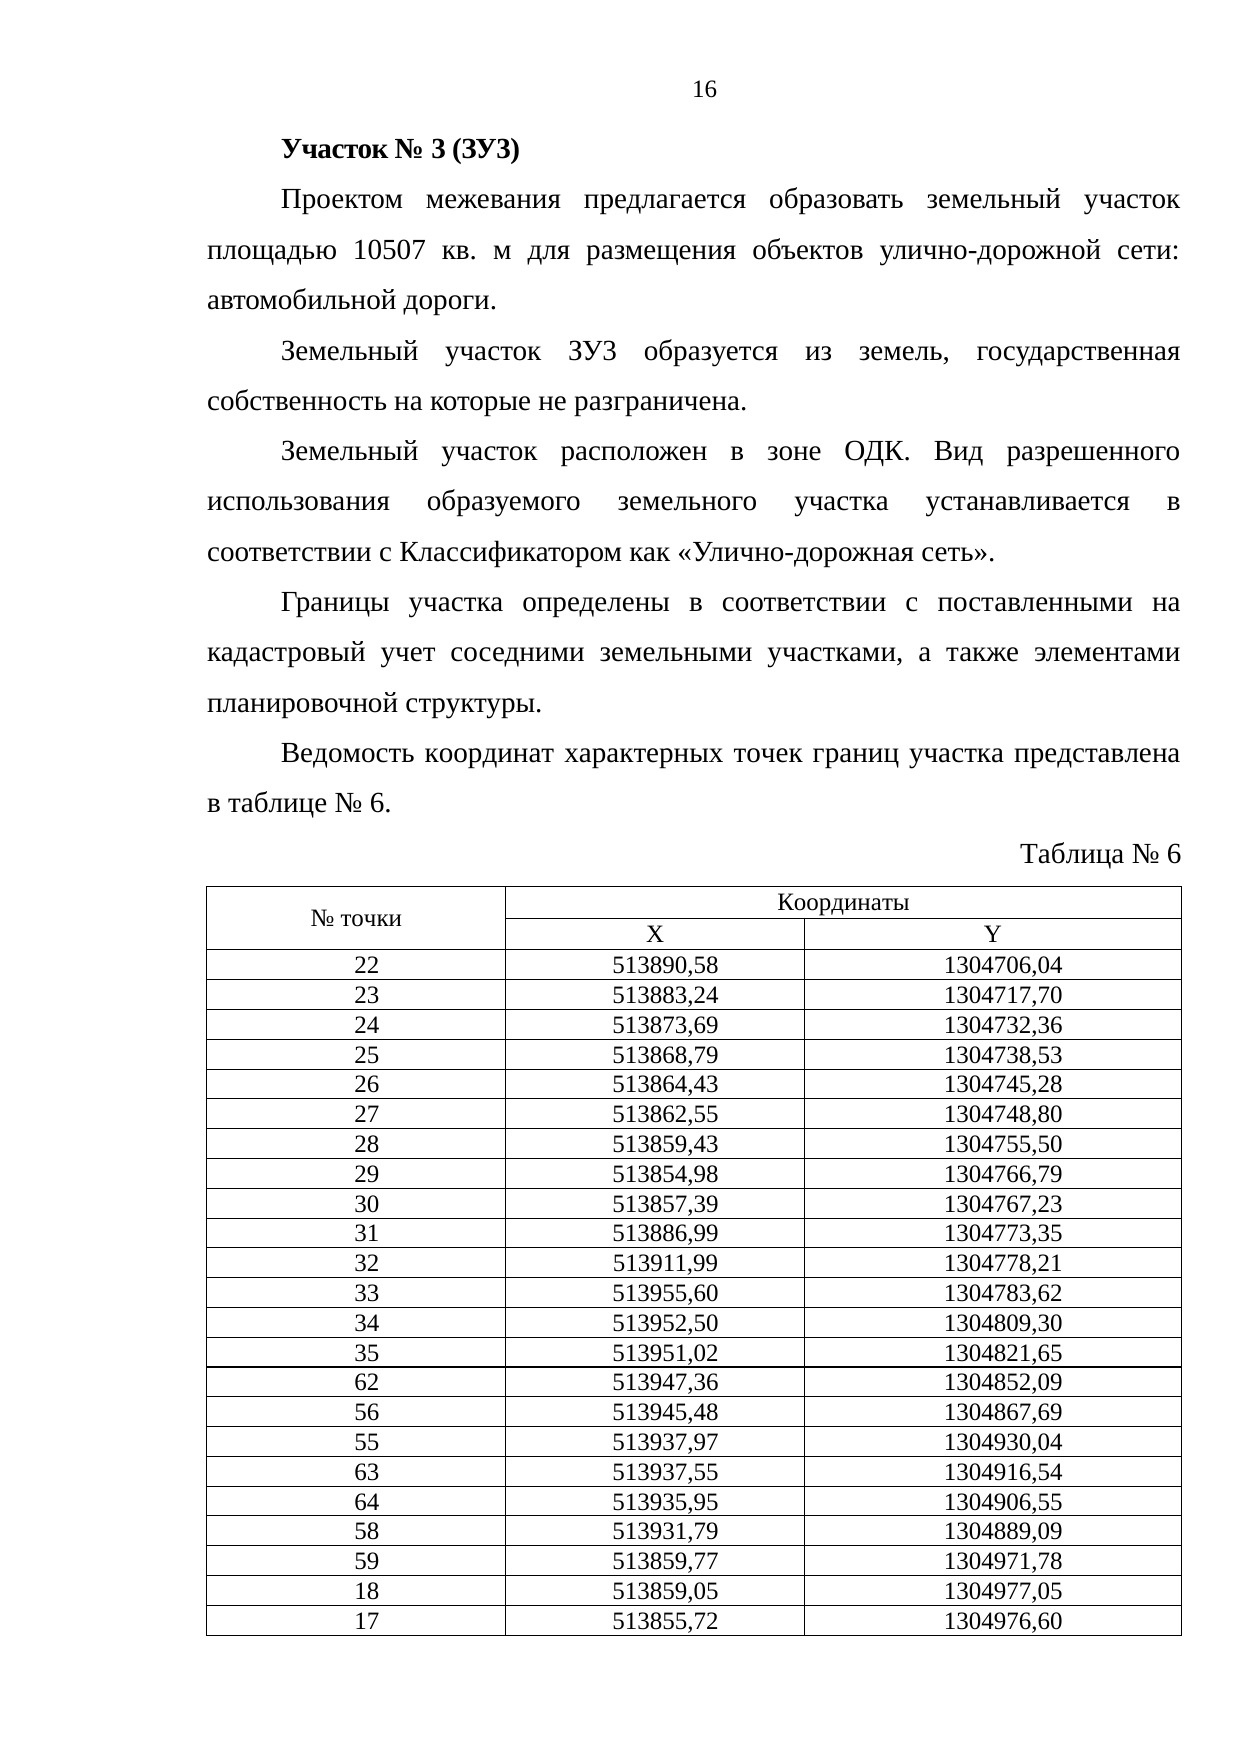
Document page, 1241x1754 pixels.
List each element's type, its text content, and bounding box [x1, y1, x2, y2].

table_cell 27 [207, 1099, 505, 1128]
table_cell Y [805, 919, 1181, 949]
table_cell 17 [207, 1606, 505, 1634]
table_cell 1304821,65 [805, 1338, 1181, 1366]
table_cell 1304738,53 [805, 1040, 1181, 1068]
text Земельный участок ЗУ3 образуется из земель, государственная собственность на которые не разграничена. [207, 333, 1181, 416]
table_cell 1304976,60 [805, 1606, 1181, 1634]
table_cell 58 [207, 1516, 505, 1545]
table_cell 56 [207, 1397, 505, 1426]
table_cell 1304717,70 [805, 980, 1181, 1009]
table_cell 63 [207, 1457, 505, 1486]
table_cell 513911,99 [506, 1248, 804, 1277]
table_cell 31 [207, 1219, 505, 1247]
table_cell 30 [207, 1189, 505, 1217]
table_cell 18 [207, 1576, 505, 1605]
table_cell 32 [207, 1248, 505, 1277]
table_cell 25 [207, 1040, 505, 1068]
table_cell 513855,72 [506, 1606, 804, 1634]
table_cell 1304867,69 [805, 1397, 1181, 1426]
table_cell 1304732,36 [805, 1010, 1181, 1039]
text Ведомость координат характерных точек границ участка представлена в таблице № 6. [207, 735, 1181, 819]
table_cell 513868,79 [506, 1040, 804, 1068]
table_cell 1304783,62 [805, 1278, 1181, 1307]
table_cell 513947,36 [506, 1368, 804, 1396]
table_cell 1304906,55 [805, 1487, 1181, 1515]
table_cell 513890,58 [506, 950, 804, 979]
table_cell 1304930,04 [805, 1427, 1181, 1456]
table_cell 24 [207, 1010, 505, 1039]
table_cell 59 [207, 1546, 505, 1575]
table_header Координаты [506, 887, 1181, 918]
table_cell 1304748,80 [805, 1099, 1181, 1128]
table_cell 29 [207, 1159, 505, 1188]
table_cell 23 [207, 980, 505, 1009]
text Таблица № 6 [207, 836, 1181, 869]
table_cell 513955,60 [506, 1278, 804, 1307]
table_cell X [506, 919, 804, 949]
table_cell 513952,50 [506, 1308, 804, 1337]
table_cell 1304778,21 [805, 1248, 1181, 1277]
table_cell 1304766,79 [805, 1159, 1181, 1188]
table_cell 22 [207, 950, 505, 979]
table_cell 513854,98 [506, 1159, 804, 1188]
table_cell 28 [207, 1129, 505, 1158]
table_cell 513859,43 [506, 1129, 804, 1158]
table_cell 64 [207, 1487, 505, 1515]
text Земельный участок расположен в зоне ОДК. Вид разрешенного использования образуемого земельного участка устанавливается в соответствии с Классификатором как «Улично-дорожная сеть». [207, 433, 1181, 567]
table_cell 26 [207, 1070, 505, 1098]
table_cell 1304971,78 [805, 1546, 1181, 1575]
table_cell 1304773,35 [805, 1219, 1181, 1247]
text Проектом межевания предлагается образовать земельный участок площадью 10507 кв. м для размещения объектов улично-дорожной сети: автомобильной дороги. [207, 182, 1181, 316]
table_cell 513937,55 [506, 1457, 804, 1486]
text Границы участка определены в соответствии с поставленными на кадастровый учет соседними земельными участками, а также элементами планировочной структуры. [207, 584, 1181, 718]
table_cell 1304889,09 [805, 1516, 1181, 1545]
table_cell 1304706,04 [805, 950, 1181, 979]
table_cell 1304977,05 [805, 1576, 1181, 1605]
table_cell 1304916,54 [805, 1457, 1181, 1486]
table_cell 513864,43 [506, 1070, 804, 1098]
table_cell 33 [207, 1278, 505, 1307]
table_cell 513859,77 [506, 1546, 804, 1575]
table_cell 513862,55 [506, 1099, 804, 1128]
text Участок № 3 (ЗУ3) [207, 131, 1181, 165]
table_cell 1304745,28 [805, 1070, 1181, 1098]
table_cell 35 [207, 1338, 505, 1366]
table_cell 34 [207, 1308, 505, 1337]
table_cell 513886,99 [506, 1219, 804, 1247]
table_cell 513857,39 [506, 1189, 804, 1217]
table_cell 513873,69 [506, 1010, 804, 1039]
table_cell 55 [207, 1427, 505, 1456]
table_cell 1304809,30 [805, 1308, 1181, 1337]
table_cell 513931,79 [506, 1516, 804, 1545]
table_header № точки [207, 887, 505, 949]
table_cell 513883,24 [506, 980, 804, 1009]
table_cell 513945,48 [506, 1397, 804, 1426]
table_cell 513951,02 [506, 1338, 804, 1366]
table_cell 1304767,23 [805, 1189, 1181, 1217]
table_cell 1304755,50 [805, 1129, 1181, 1158]
table_cell 62 [207, 1368, 505, 1396]
table_cell 513859,05 [506, 1576, 804, 1605]
table_cell 1304852,09 [805, 1368, 1181, 1396]
table_cell 513935,95 [506, 1487, 804, 1515]
table_cell 513937,97 [506, 1427, 804, 1456]
